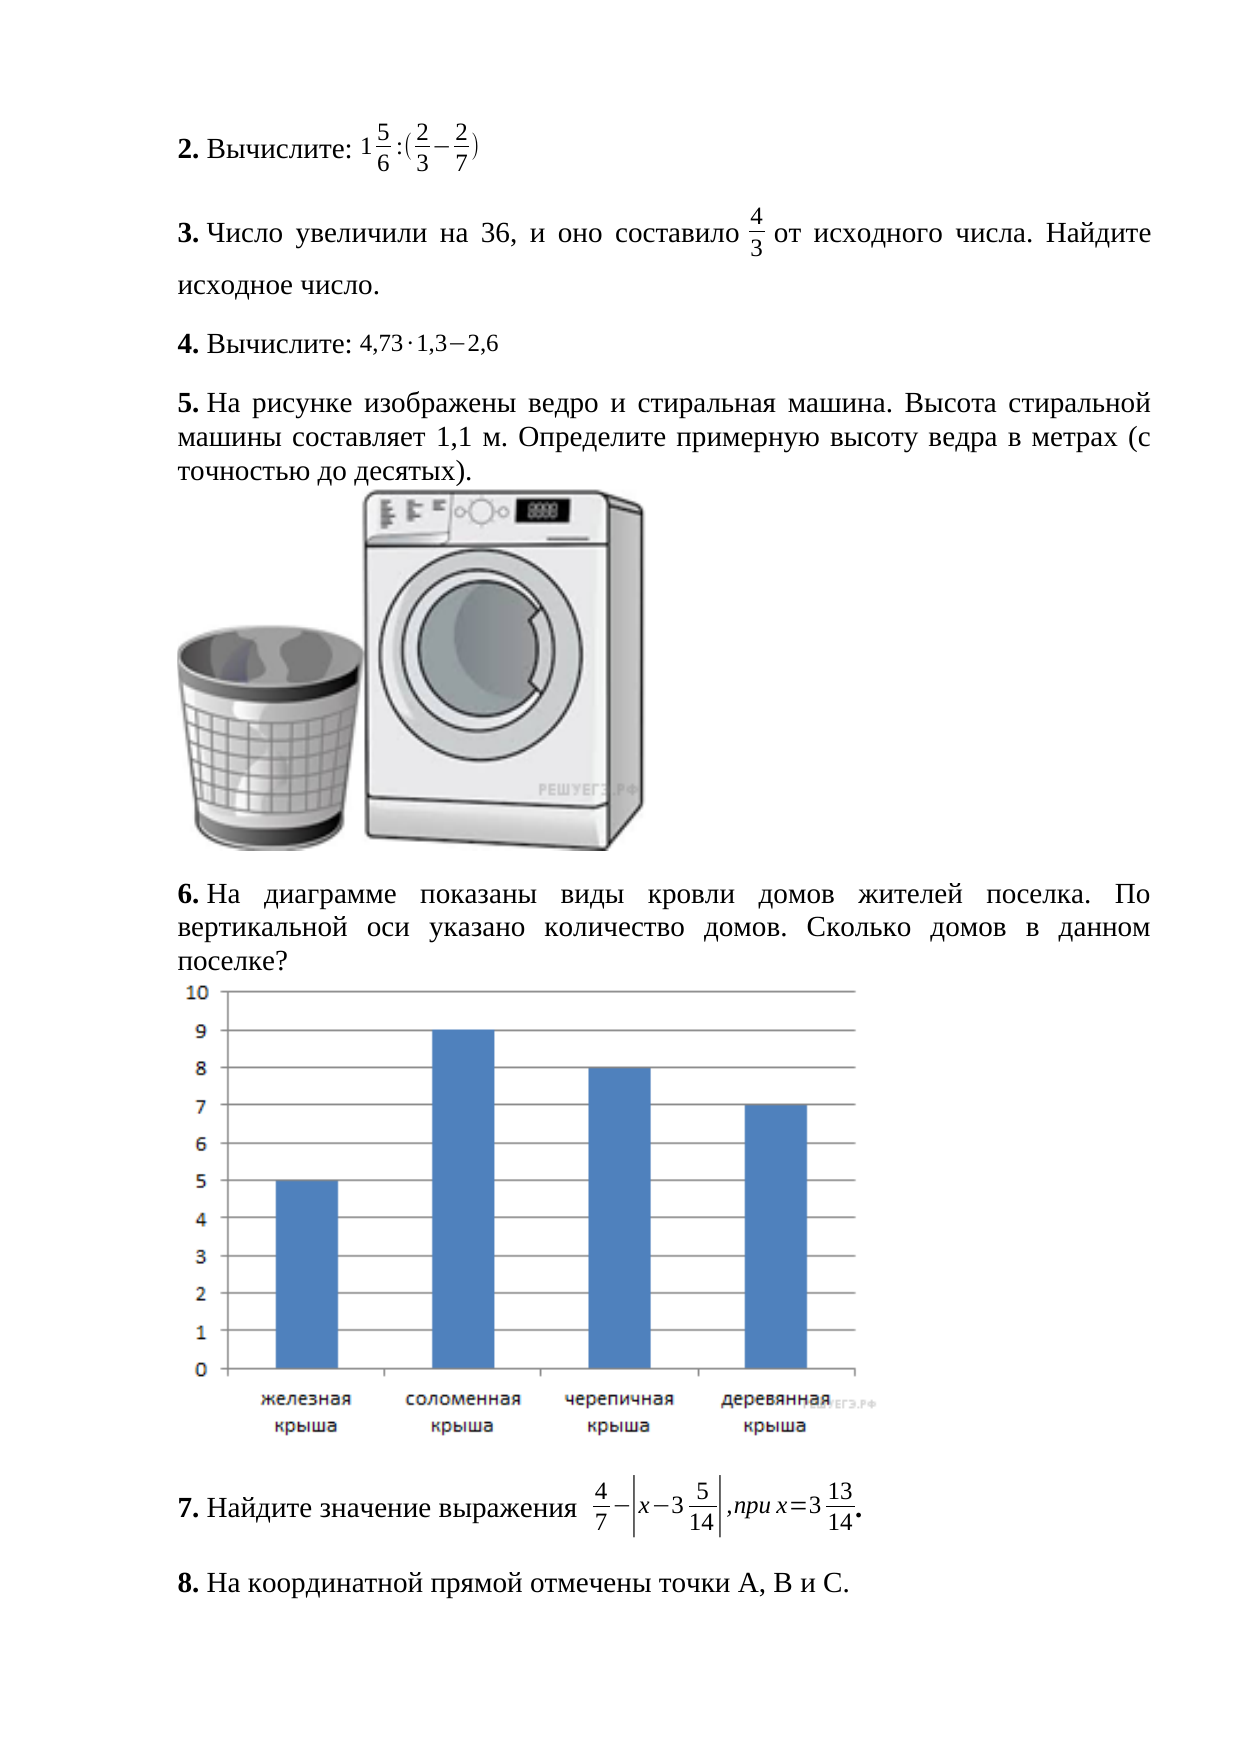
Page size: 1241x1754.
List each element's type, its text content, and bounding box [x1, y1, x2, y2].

text 6. На диаграмме показаны виды кровли домов жителей поселка. По вертикальной оси указано количество домов. Сколько домов в данном поселке? [177, 876, 1152, 977]
text 5. На рисунке изображены ведро и стиральная машина. Высота стиральной машины составляет 1,1 м. Определите примерную высоту ведра в метрах (с точностью до десятых). [177, 386, 1152, 486]
text 8. На координатной прямой отмечены точки A, B и C. [177, 1565, 1152, 1598]
picture [177, 486, 648, 851]
text 7. Найдите значение выражения . [177, 1474, 1152, 1539]
text 2. Вычислите: [177, 118, 1152, 177]
text 3. Число увеличили на 36, и оно составило от исходного числа. Найдите исходное число. [177, 203, 1152, 300]
text 4. Вычислите: [177, 326, 1152, 360]
picture [177, 976, 883, 1449]
